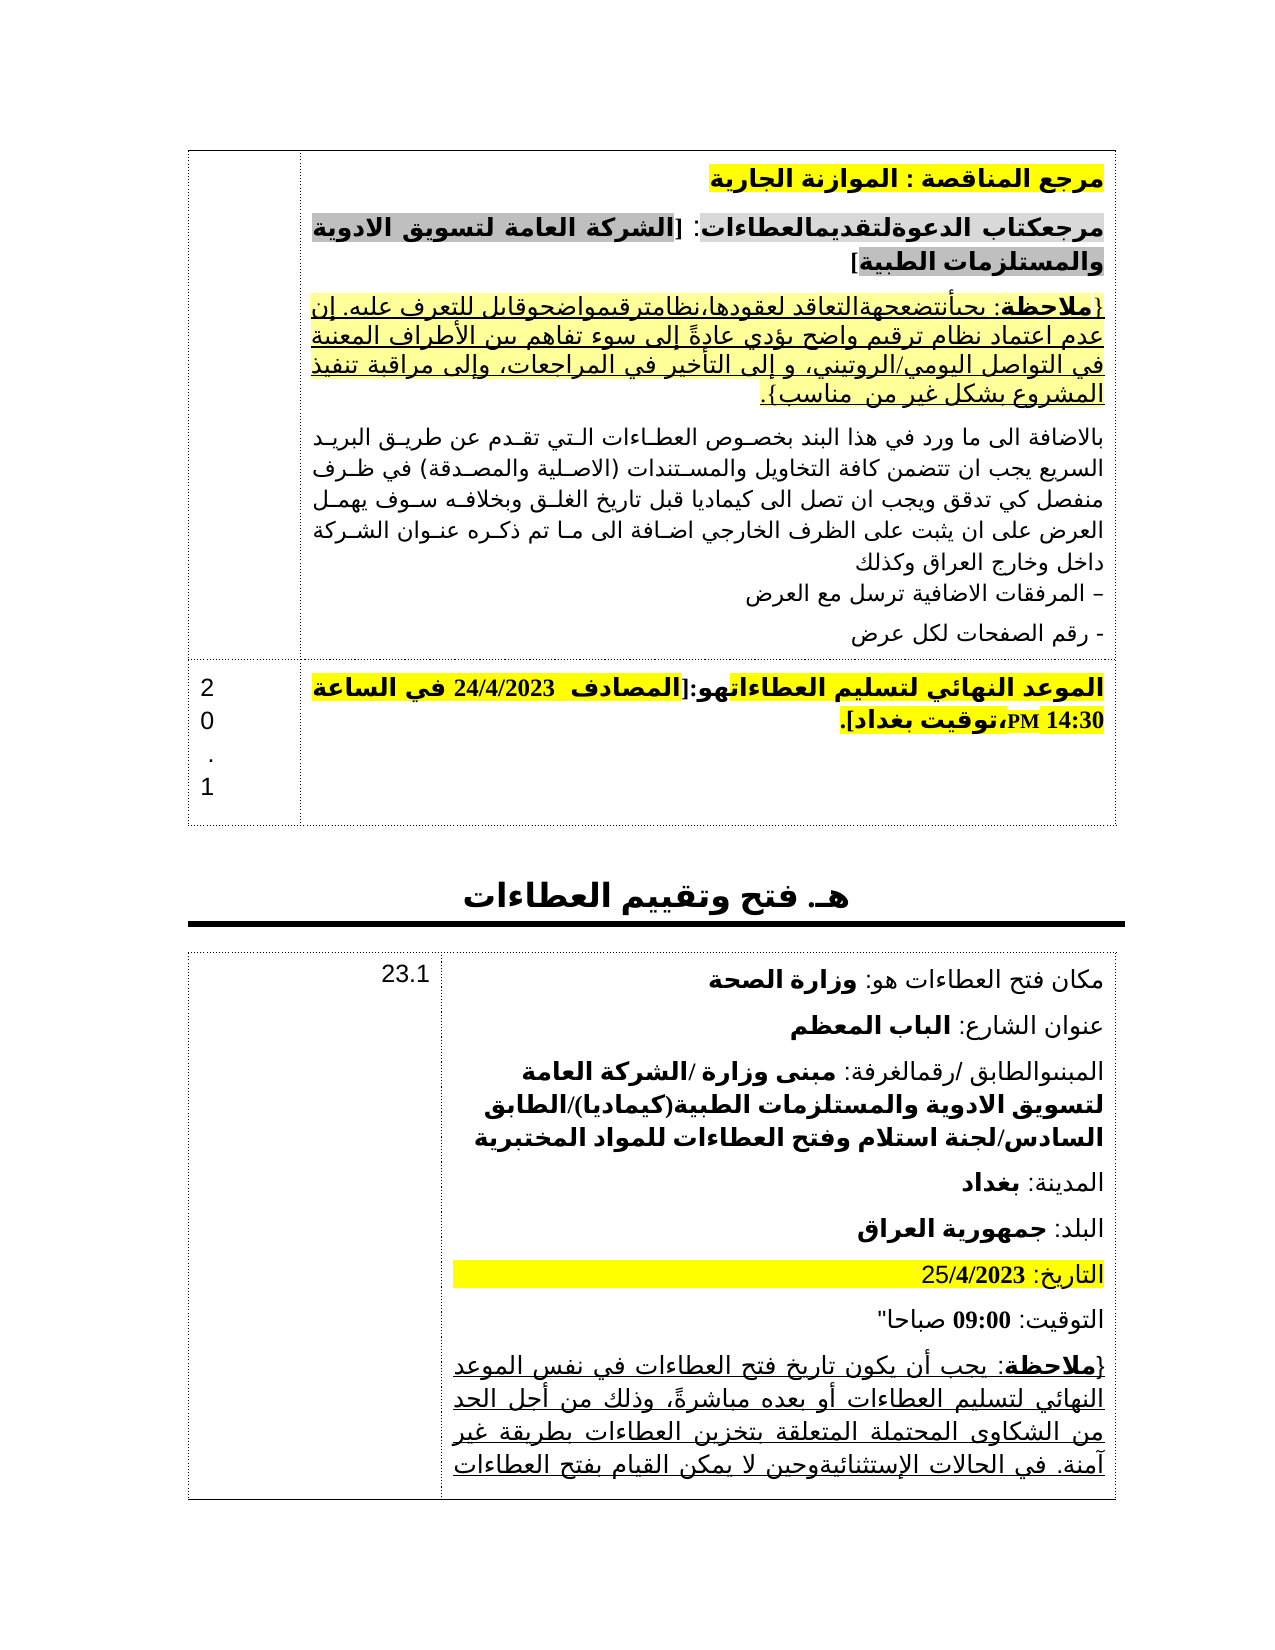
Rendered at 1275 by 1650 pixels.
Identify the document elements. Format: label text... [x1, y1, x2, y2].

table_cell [301, 151, 1116, 659]
text هـ. فتح وتقييم العطاءات [187, 876, 1125, 927]
table_cell 19.2 (ج) [188, 151, 301, 659]
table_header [441, 952, 1116, 1499]
table_cell الموعد النهائي لتسليم العطاءاتهو:[المصادف 24/4/2023 في الساعة 14:30 PM،توقيت بغداد]. [301, 659, 1116, 825]
table_header 23.1 [188, 952, 441, 1499]
table_cell 20.1 [188, 659, 301, 825]
